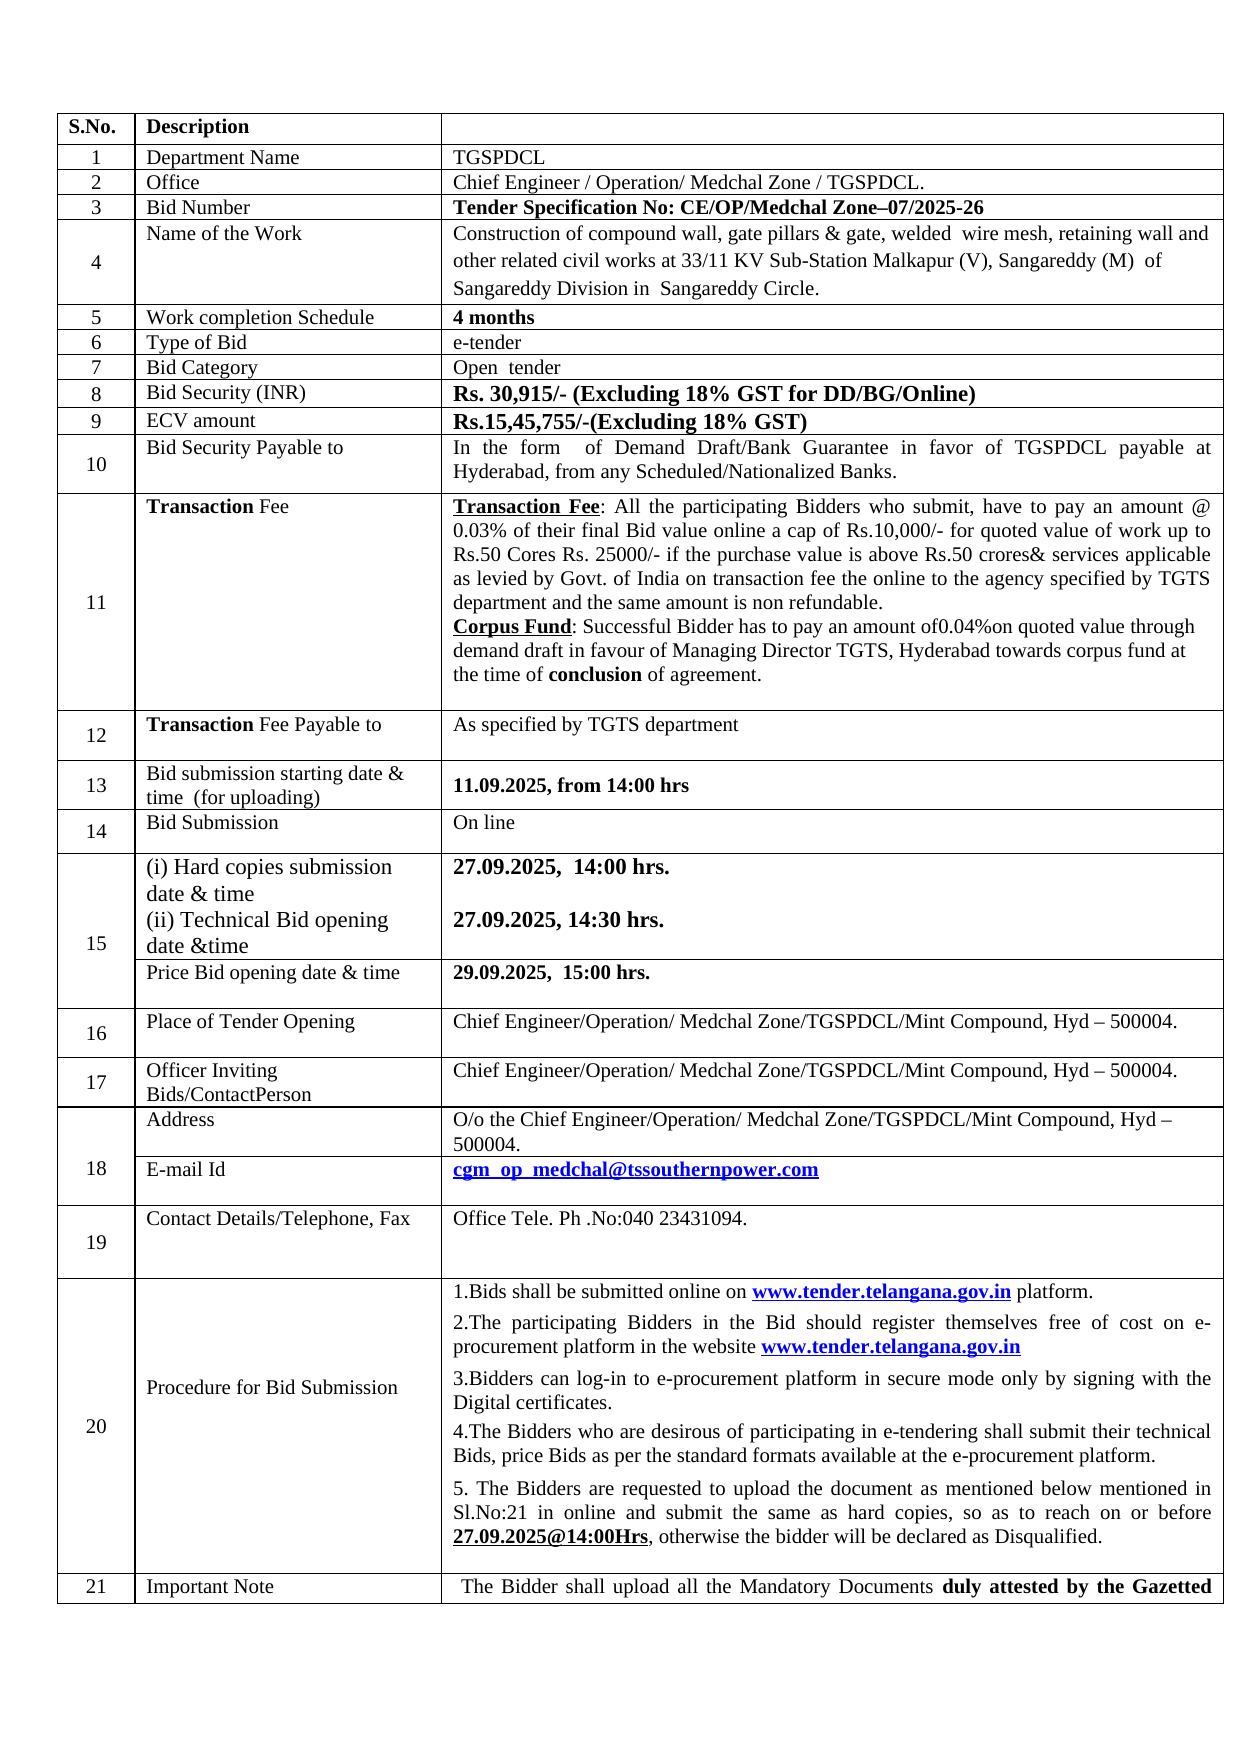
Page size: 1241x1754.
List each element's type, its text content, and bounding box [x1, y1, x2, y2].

table_cell In the form of Demand Draft/Bank Guarantee in favor of TGSPDCL payable at Hyderabad, from any Scheduled/Nationalized Banks. [442, 435, 1223, 493]
table_cell Bid Security (INR) [136, 380, 441, 407]
table_cell 29.09.2025, 15:00 hrs. [442, 960, 1223, 1008]
table_cell Contact Details/Telephone, Fax [136, 1206, 441, 1278]
table_cell 9 [58, 408, 134, 434]
table_cell 7 [58, 355, 134, 379]
table_cell Name of the Work [136, 220, 441, 304]
table_cell 18 [58, 1108, 134, 1205]
table_cell 12 [58, 711, 134, 759]
table_cell Bid Security Payable to [136, 435, 441, 493]
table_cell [442, 1574, 1223, 1603]
table_cell Tender Specification No: CE/OP/Medchal Zone–07/2025-26 [442, 195, 1223, 219]
table_cell 15 [58, 854, 134, 1008]
table_cell Bid Category [136, 355, 441, 379]
table_cell Work completion Schedule [136, 305, 441, 329]
table_cell 1 [58, 145, 134, 169]
table_cell Description [136, 114, 441, 144]
table_cell Address [136, 1108, 441, 1156]
table_cell 11.09.2025, from 14:00 hrs [442, 761, 1223, 809]
table_cell ECV amount [136, 408, 441, 434]
table_cell Procedure for Bid Submission [136, 1279, 441, 1572]
table_cell 6 [58, 330, 134, 354]
table_cell Officer Inviting Bids/ContactPerson [136, 1058, 441, 1106]
table_cell TGSPDCL [442, 145, 1223, 169]
table_cell cgm_op_medchal@tssouthernpower.com [442, 1157, 1223, 1205]
table_cell Department Name [136, 145, 441, 169]
table_cell 20 [58, 1279, 134, 1572]
table_cell 3 [58, 195, 134, 219]
table_cell O/o the Chief Engineer/Operation/ Medchal Zone/TGSPDCL/Mint Compound, Hyd – 500004. [442, 1108, 1223, 1156]
table_cell 16 [58, 1009, 134, 1057]
table_cell Bid Submission [136, 810, 441, 852]
table_cell 19 [58, 1206, 134, 1278]
table_cell 4 [58, 220, 134, 304]
table_cell 27.09.2025, 14:00 hrs. 27.09.2025, 14:30 hrs. [442, 854, 1223, 959]
table_cell Transaction Fee: All the participating Bidders who submit, have to pay an amount @ 0.03% of their final Bid value online a cap of Rs.10,000/- for quoted value of work up to Rs.50 Cores Rs. 25000/- if the purchase value is above Rs.50 crores& services applicable as levied by Govt. of India on transaction fee the online to the agency specified by TGTS department and the same amount is non refundable. Corpus Fund: Successful Bidder has to pay an amount of0.04%on quoted value through demand draft in favour of Managing Director TGTS, Hyderabad towards corpus fund at the time of conclusion of agreement. [442, 494, 1223, 710]
table_cell Office Tele. Ph .No:040 23431094. [442, 1206, 1223, 1278]
table_cell Chief Engineer/Operation/ Medchal Zone/TGSPDCL/Mint Compound, Hyd – 500004. [442, 1058, 1223, 1106]
table_cell 8 [58, 380, 134, 407]
table_cell Important Note [136, 1574, 441, 1603]
table_cell Open tender [442, 355, 1223, 379]
table_cell 10 [58, 435, 134, 493]
table_cell 13 [58, 761, 134, 809]
table_cell Construction of compound wall, gate pillars & gate, welded wire mesh, retaining wall and other related civil works at 33/11 KV Sub-Station Malkapur (V), Sangareddy (M) of Sangareddy Division in Sangareddy Circle. [442, 220, 1223, 304]
table_cell 17 [58, 1058, 134, 1106]
table_cell 21 [58, 1574, 134, 1603]
table_cell Bid Number [136, 195, 441, 219]
table_cell As specified by TGTS department [442, 711, 1223, 759]
table_cell 4 months [442, 305, 1223, 329]
table_cell e-tender [442, 330, 1223, 354]
table_cell Transaction Fee Payable to [136, 711, 441, 759]
table_cell Chief Engineer / Operation/ Medchal Zone / TGSPDCL. [442, 170, 1223, 194]
table_cell 11 [58, 494, 134, 710]
table_cell [442, 114, 1223, 144]
table_cell Bid submission starting date & time (for uploading) [136, 761, 441, 809]
table_cell Place of Tender Opening [136, 1009, 441, 1057]
table_cell On line [442, 810, 1223, 852]
table_cell Rs.15,45,755/-(Excluding 18% GST) [442, 408, 1223, 434]
table_cell Price Bid opening date & time [136, 960, 441, 1008]
table_cell Rs. 30,915/- (Excluding 18% GST for DD/BG/Online) [442, 380, 1223, 407]
table_cell 5 [58, 305, 134, 329]
table_cell E-mail Id [136, 1157, 441, 1205]
table_cell S.No. [58, 114, 134, 144]
table_cell (i) Hard copies submission date & time (ii) Technical Bid opening date &time [136, 854, 441, 959]
table_cell Type of Bid [136, 330, 441, 354]
table_cell Transaction Fee [136, 494, 441, 710]
table_cell 14 [58, 810, 134, 852]
table_cell 1.Bids shall be submitted online on www.tender.telangana.gov.in platform. 2.The participating Bidders in the Bid should register themselves free of cost on e-procurement platform in the website www.tender.telangana.gov.in 3.Bidders can log-in to e-procurement platform in secure mode only by signing with the Digital certificates. 4.The Bidders who are desirous of participating in e-tendering shall submit their technical Bids, price Bids as per the standard formats available at the e-procurement platform. 5. The Bidders are requested to upload the document as mentioned below mentioned in Sl.No:21 in online and submit the same as hard copies, so as to reach on or before 27.09.2025@14:00Hrs, otherwise the bidder will be declared as Disqualified. [442, 1279, 1223, 1572]
table_cell Office [136, 170, 441, 194]
table_cell 2 [58, 170, 134, 194]
table_cell Chief Engineer/Operation/ Medchal Zone/TGSPDCL/Mint Compound, Hyd – 500004. [442, 1009, 1223, 1057]
